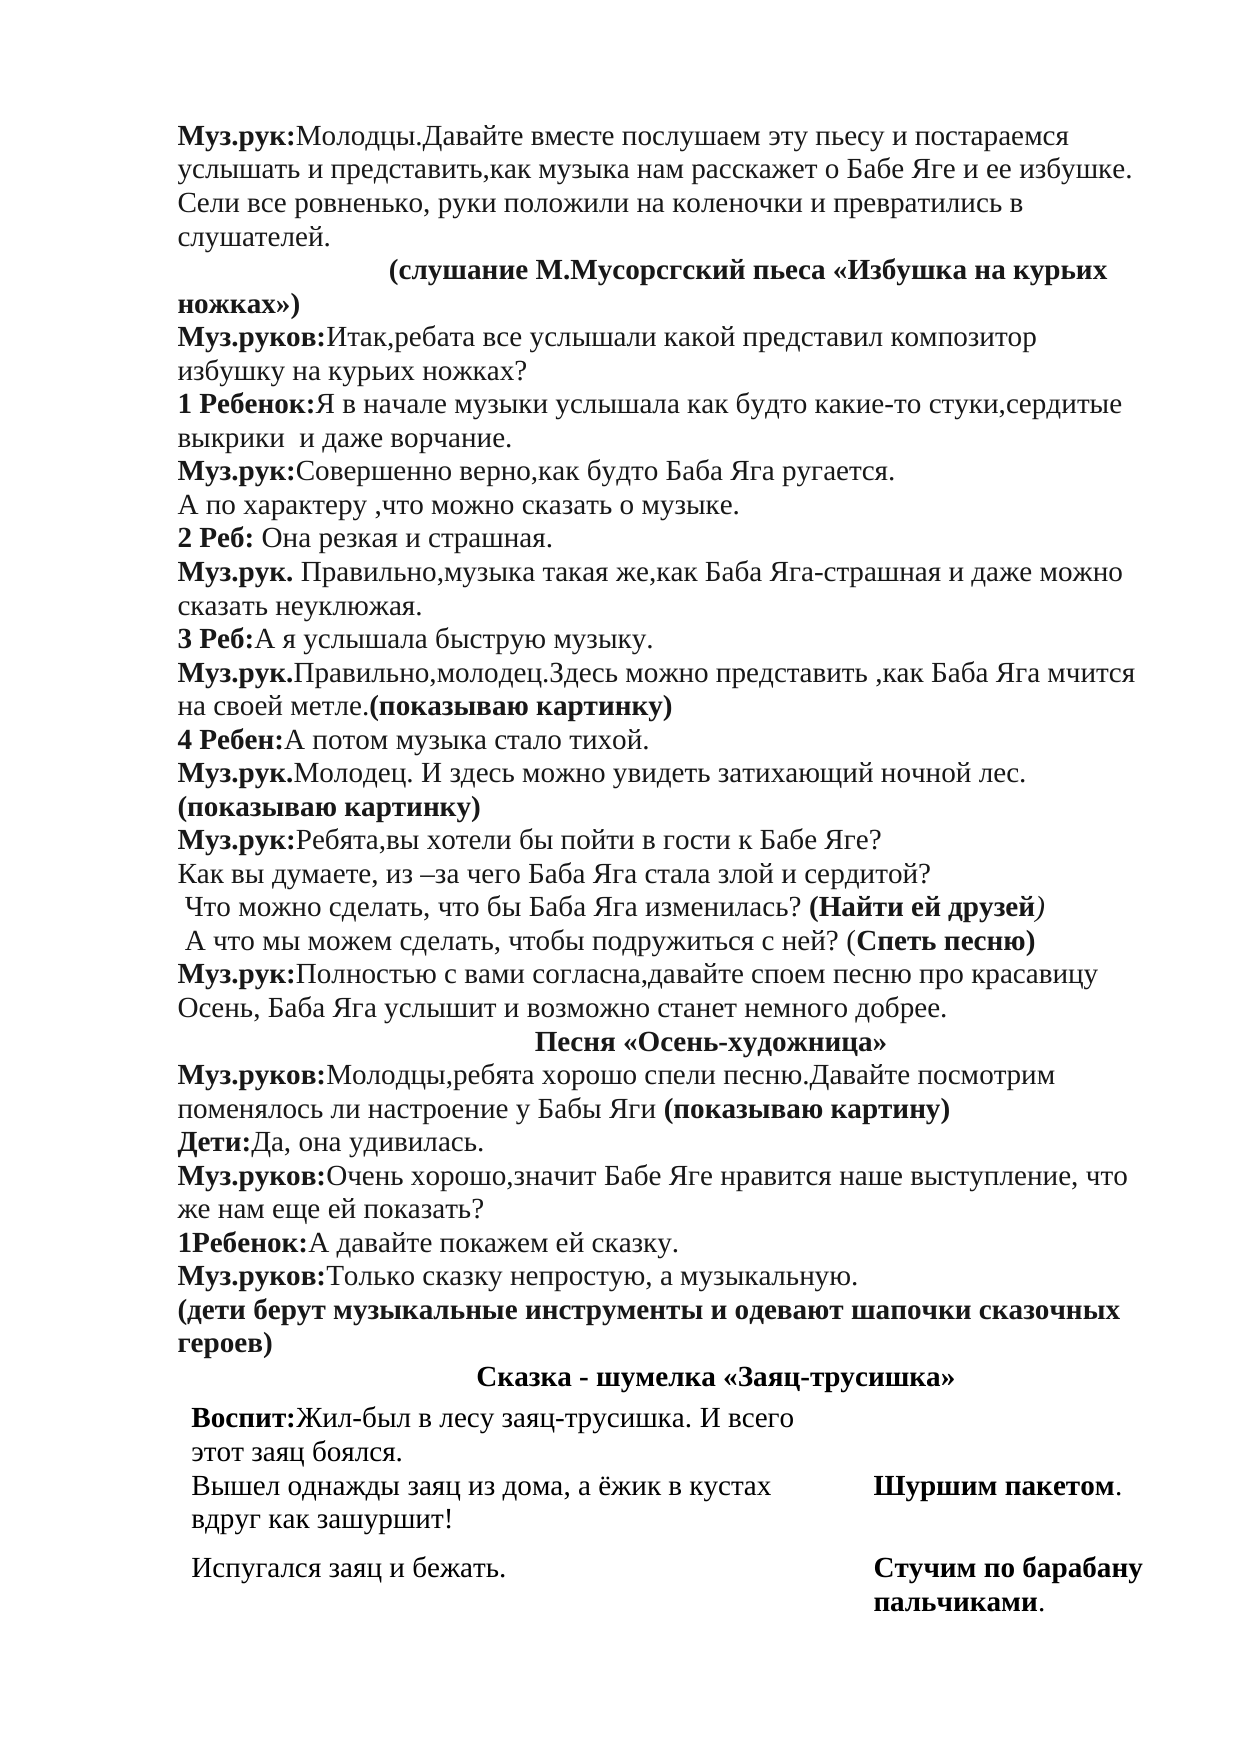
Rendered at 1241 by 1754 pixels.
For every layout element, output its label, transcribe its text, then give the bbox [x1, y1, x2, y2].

text 2 Реб: Она резкая и страшная. [177, 521, 1152, 554]
text Муз.рук.Правильно,молодец.Здесь можно представить ,как Баба Яга мчится на своей метле.(показываю картинку) [177, 655, 1152, 722]
text 1Ребенок:А давайте покажем ей сказку. [177, 1225, 1152, 1258]
text Муз.руков:Итак,ребата все услышали какой представил композитор избушку на курьих ножках? [177, 319, 1152, 386]
text Сказка - шумелка «Заяц-трусишка» [177, 1359, 1152, 1393]
table_cell Испугался заяц и бежать. [176, 1543, 858, 1625]
text Муз.рук:Совершенно верно,как будто Баба Яга ругается. [177, 453, 1152, 487]
text Муз.руков:Молодцы,ребята хорошо спели песню.Давайте посмотрим поменялось ли настроение у Бабы Яги (показываю картину) [177, 1057, 1152, 1124]
text Что можно сделать, что бы Баба Яга изменилась? (Найти ей друзей) [177, 889, 1152, 923]
text Муз.рук:Ребята,вы хотели бы пойти в гости к Бабе Яге? [177, 822, 1152, 856]
text А по характеру ,что можно сказать о музыке. [177, 487, 1152, 521]
text Песня «Осень-художница» [177, 1024, 1152, 1057]
text Как вы думаете, из –за чего Баба Яга стала злой и сердитой? [177, 856, 1152, 889]
text Муз.руков:Очень хорошо,значит Бабе Яге нравится наше выступление, что же нам еще ей показать? [177, 1158, 1152, 1225]
text Муз.рук:Полностью с вами согласна,давайте споем песню про красавицу Осень, Баба Яга услышит и возможно станет немного добрее. [177, 957, 1152, 1024]
table_cell Стучим по барабану пальчиками. [858, 1543, 1240, 1625]
text Муз.рук. Правильно,музыка такая же,как Баба Яга-страшная и даже можно сказать неуклюжая. [177, 554, 1152, 621]
text Муз.руков:Только сказку непростую, а музыкальную. [177, 1258, 1152, 1292]
text (слушание М.Мусорсгский пьеса «Избушка на курьих ножках») [177, 252, 1152, 319]
text Сели все ровненько, руки положили на коленочки и превратились в слушателей. [177, 185, 1152, 252]
text 1 Ребенок:Я в начале музыки услышала как будто какие-то стуки,сердитые выкрики и даже ворчание. [177, 386, 1152, 453]
text (дети берут музыкальные инструменты и одевают шапочки сказочных героев) [177, 1292, 1152, 1359]
table_header Воспит:Жил-был в лесу заяц-трусишка. И всего этот заяц боялся. Вышел однажды заяц из дома, а ёжик в кустах вдруг как зашуршит! [176, 1393, 858, 1542]
text Муз.рук.Молодец. И здесь можно увидеть затихающий ночной лес.(показываю картинку) [177, 755, 1152, 822]
text А что мы можем сделать, чтобы подружиться с ней? (Спеть песню) [177, 923, 1152, 957]
text Дети:Да, она удивилась. [177, 1124, 1152, 1158]
text Муз.рук:Молодцы.Давайте вместе послушаем эту пьесу и постараемся услышать и представить,как музыка нам расскажет о Бабе Яге и ее избушке. [177, 118, 1152, 185]
text 4 Ребен:А потом музыка стало тихой. [177, 722, 1152, 755]
table_header Шуршим пакетом. [858, 1393, 1240, 1542]
text 3 Реб:А я услышала быструю музыку. [177, 621, 1152, 655]
